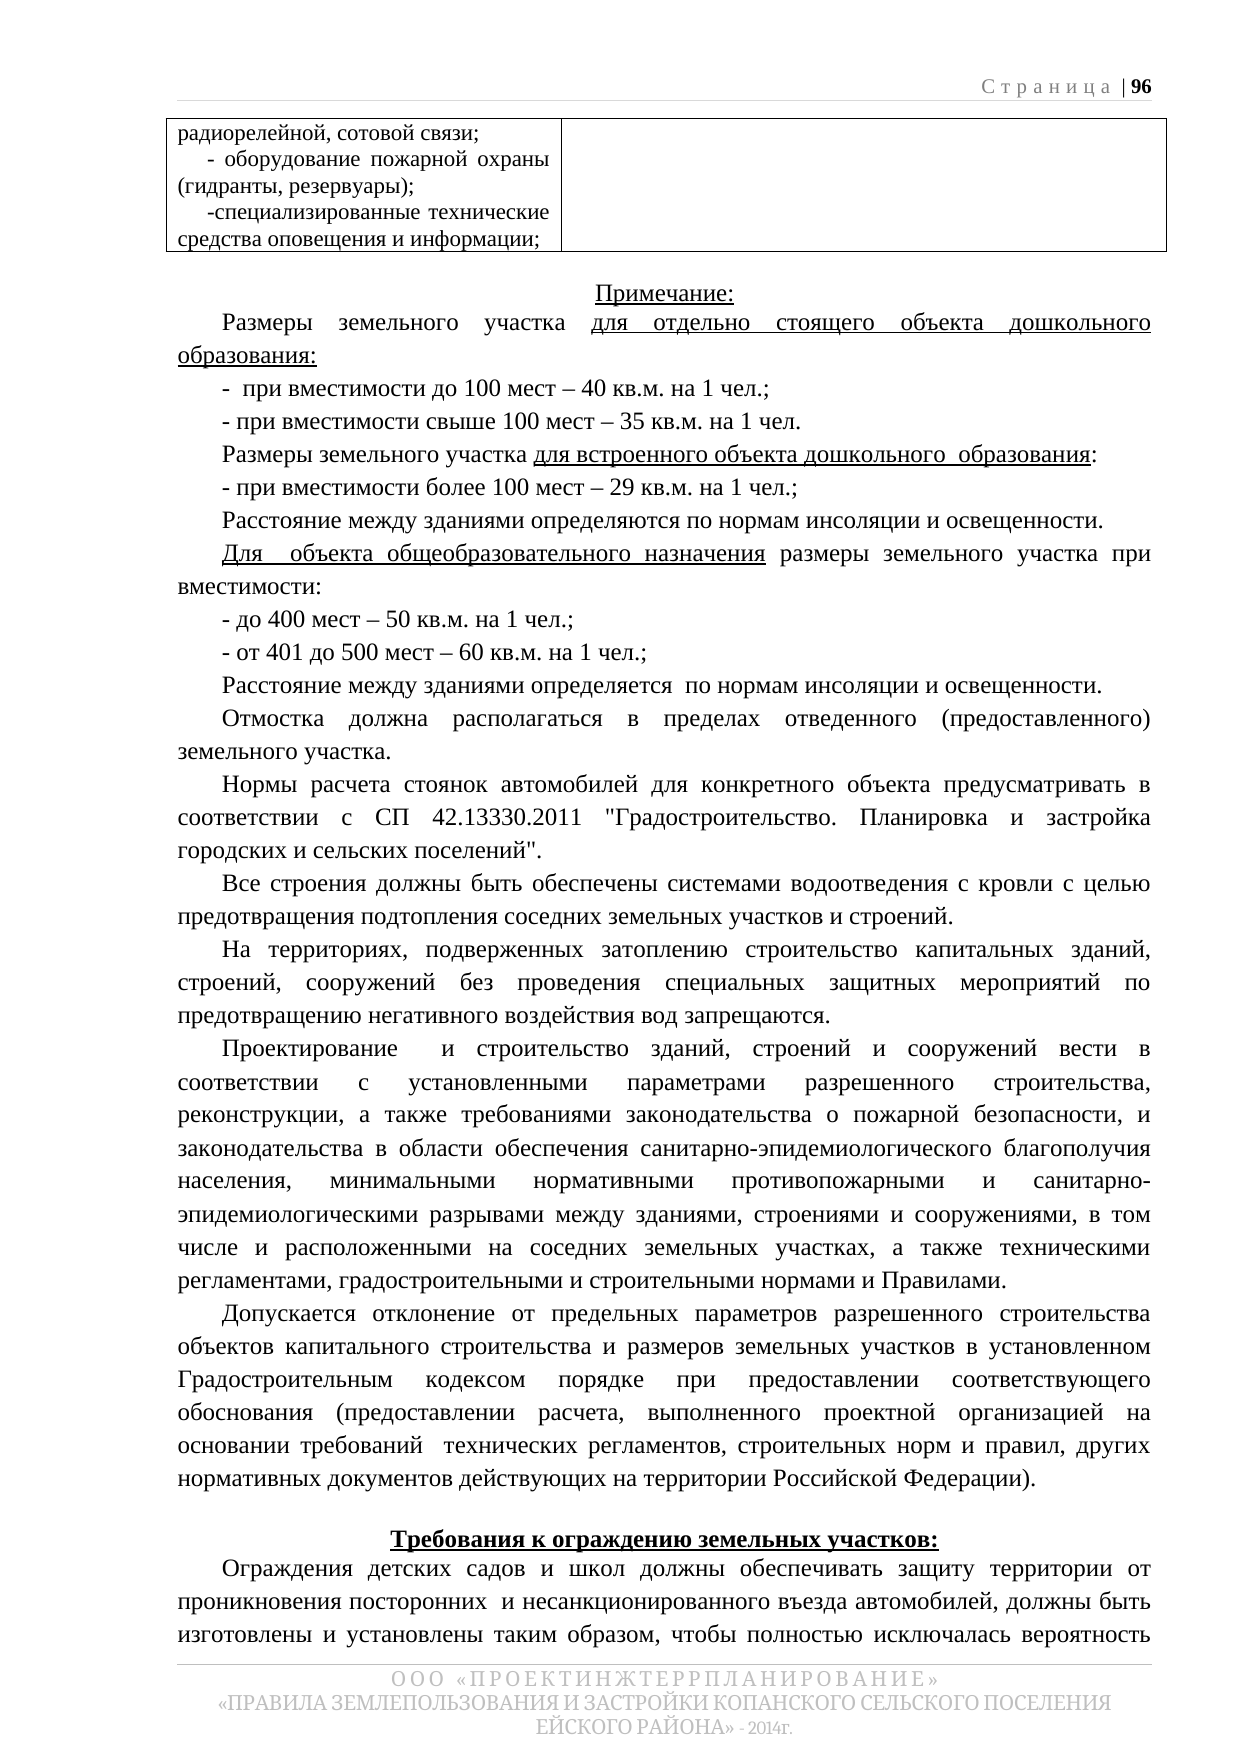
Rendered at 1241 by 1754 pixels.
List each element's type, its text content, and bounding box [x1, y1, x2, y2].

text Для объекта общеобразовательного назначения размеры земельного участка при вместимости: [177, 538, 1152, 600]
text - при вместимости свыше 100 мест – 35 кв.м. на 1 чел. [177, 406, 1152, 435]
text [177, 1553, 1152, 1648]
text - от 401 до 500 мест – 60 кв.м. на 1 чел.; [177, 637, 1152, 666]
text Требования к ограждению земельных участков: [177, 1524, 1152, 1553]
text На территориях, подверженных затоплению строительство капитальных зданий, строений, сооружений без проведения специальных защитных мероприятий по предотвращению негативного воздействия вод запрещаются. [177, 934, 1152, 1029]
text - до 400 мест – 50 кв.м. на 1 чел.; [177, 604, 1152, 633]
text Расстояние между зданиями определяются по нормам инсоляции и освещенности. [177, 505, 1152, 534]
text Нормы расчета стоянок автомобилей для конкретного объекта предусматривать в соответствии с СП 42.13330.2011 "Градостроительство. Планировка и застройка городских и сельских поселений". [177, 769, 1152, 864]
text Размеры земельного участка для встроенного объекта дошкольного образования: [177, 439, 1152, 468]
text Примечание: [177, 278, 1152, 307]
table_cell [167, 119, 561, 251]
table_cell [562, 119, 1166, 251]
text Отмостка должна располагаться в пределах отведенного (предоставленного) земельного участка. [177, 703, 1152, 765]
text Проектирование и строительство зданий, строений и сооружений вести в соответствии с установленными параметрами разрешенного строительства, реконструкции, а также требованиями законодательства о пожарной безопасности, и законодательства в области обеспечения санитарно-эпидемиологического благополучия населения, минимальными нормативными противопожарными и санитарно-эпидемиологическими разрывами между зданиями, строениями и сооружениями, в том числе и расположенными на соседних земельных участках, а также техническими регламентами, градостроительными и строительными нормами и Правилами. [177, 1033, 1152, 1293]
text Размеры земельного участка для отдельно стоящего объекта дошкольного образования: [177, 307, 1152, 369]
text - при вместимости до 100 мест – 40 кв.м. на 1 чел.; [177, 373, 1152, 402]
text Допускается отклонение от предельных параметров разрешенного строительства объектов капитального строительства и размеров земельных участков в установленном Градостроительным кодексом порядке при предоставлении соответствующего обоснования (предоставлении расчета, выполненного проектной организацией на основании требований технических регламентов, строительных норм и правил, других нормативных документов действующих на территории Российской Федерации). [177, 1298, 1152, 1492]
text Расстояние между зданиями определяется по нормам инсоляции и освещенности. [177, 670, 1152, 699]
text - при вместимости более 100 мест – 29 кв.м. на 1 чел.; [177, 472, 1152, 501]
text Все строения должны быть обеспечены системами водоотведения с кровли с целью предотвращения подтопления соседних земельных участков и строений. [177, 868, 1152, 930]
